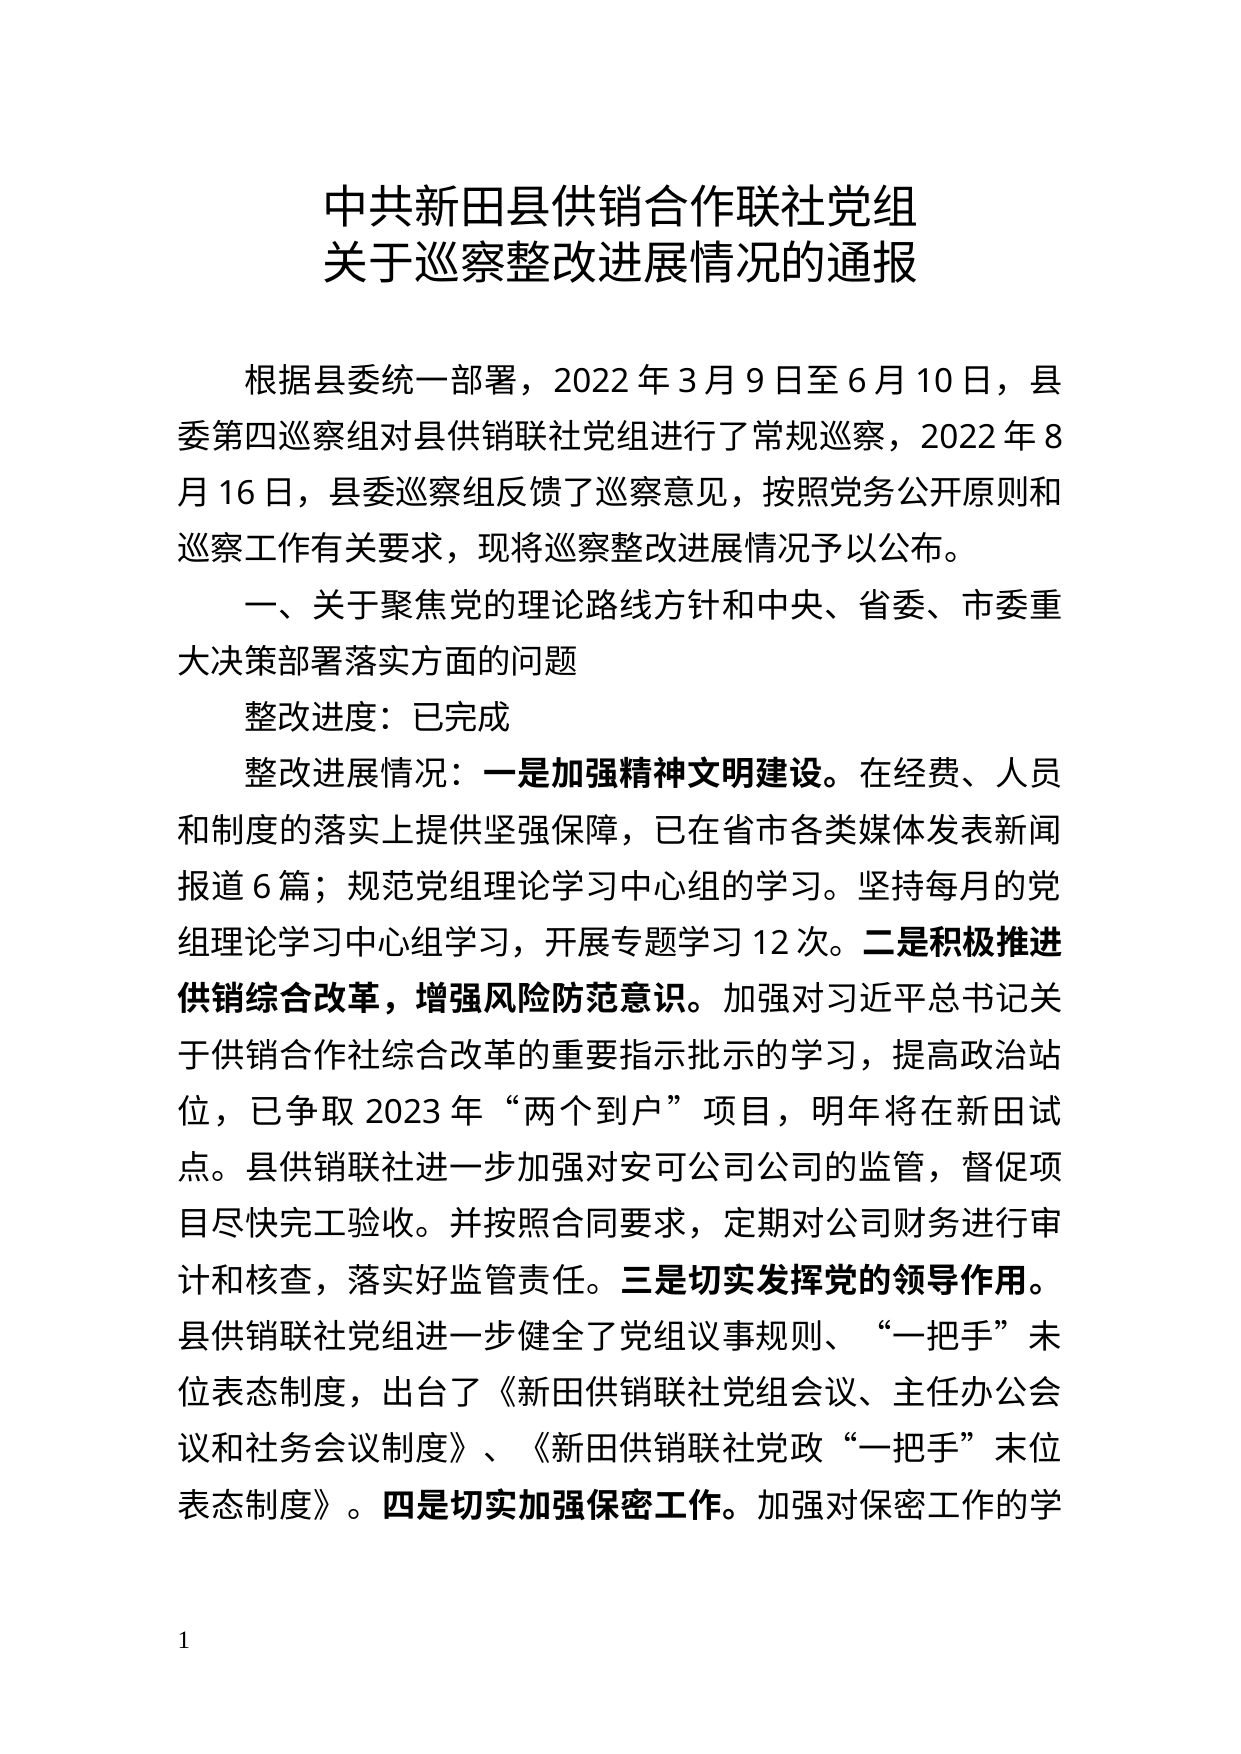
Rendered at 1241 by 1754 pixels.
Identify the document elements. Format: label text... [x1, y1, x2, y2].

text 根据县委统一部署，2022年3月9日至6月10日，县委第四巡察组对县供销联社党组进行了常规巡察，2022年8月16日，县委巡察组反馈了巡察意见，按照党务公开原则和巡察工作有关要求，现将巡察整改进展情况予以公布。 [177, 347, 1063, 572]
text 关于巡察整改进展情况的通报 [177, 234, 1063, 291]
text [177, 741, 1063, 1528]
list 一、关于聚焦党的理论路线方针和中央、省委、市委重大决策部署落实方面的问题 [177, 572, 1063, 684]
text 中共新田县供销合作联社党组 [177, 178, 1063, 234]
text 整改进度：已完成 [177, 684, 1063, 741]
